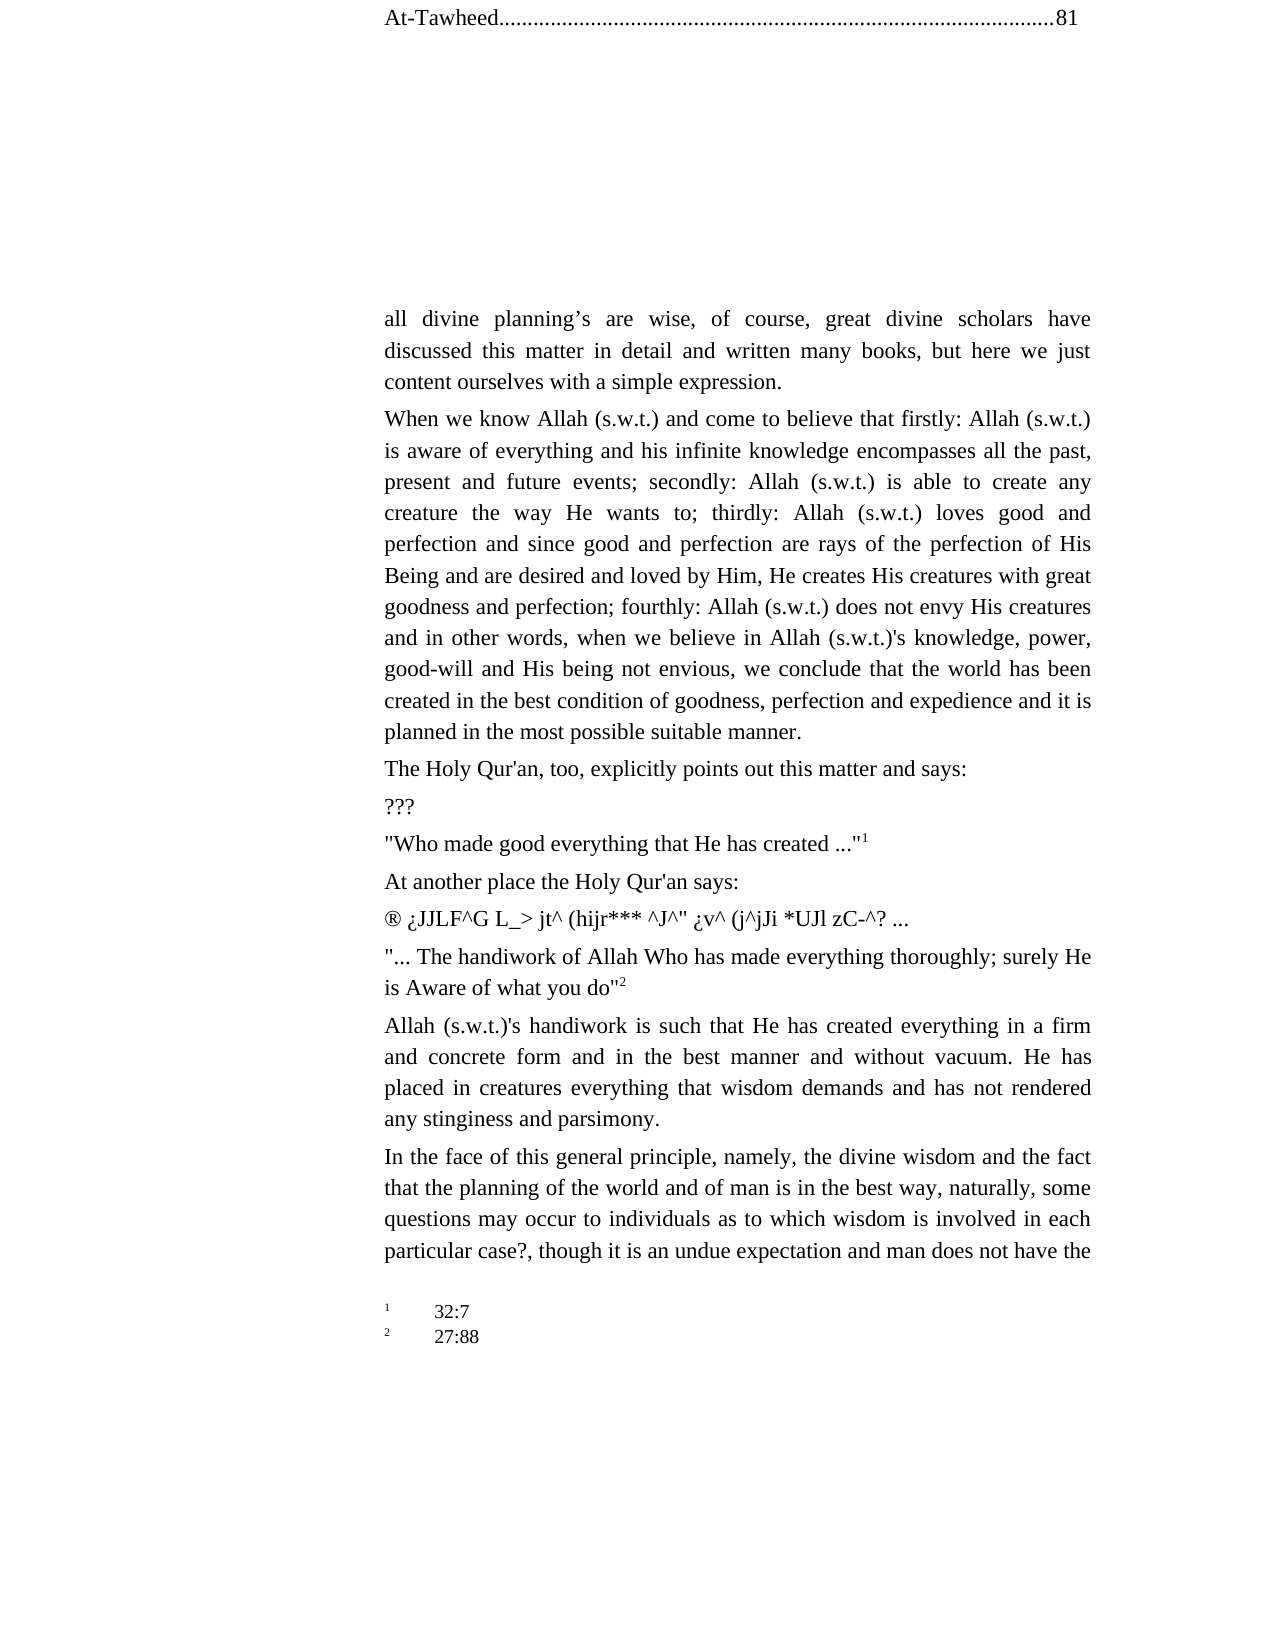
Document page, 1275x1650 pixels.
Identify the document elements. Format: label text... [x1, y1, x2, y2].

text ® ¿JJLF^G L_> jt^ (hijr*** ^J^" ¿v^ (j^jJi *UJl zC-^? ... [384, 902, 1093, 933]
text "... The handiwork of Allah Who has made everything thoroughly; surely He is Aware of what you do" [384, 939, 1093, 1002]
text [384, 302, 1093, 396]
text When we know Allah (s.w.t.) and come to believe that firstly: Allah (s.w.t.) is aware of everything and his infinite knowledge encompasses all the past, present and future events; secondly: Allah (s.w.t.) is able to create any creature the way He wants to; thirdly: Allah (s.w.t.) loves good and perfection and since good and perfection are rays of the perfection of His Being and are desired and loved by Him, He creates His creatures with great goodness and perfection; fourthly: Allah (s.w.t.) does not envy His creatures and in other words, when we believe in Allah (s.w.t.)'s knowledge, power, good-will and His being not envious, we conclude that the world has been created in the best condition of goodness, perfection and expedience and it is planned in the most possible suitable manner. [384, 402, 1093, 746]
text The Holy Qur'an, too, explicitly points out this matter and says: [384, 752, 1093, 783]
text ??? [384, 789, 1093, 821]
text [384, 1139, 1093, 1264]
text At another place the Holy Qur'an says: [384, 864, 1093, 896]
text "Who made good everything that He has created ..." [384, 827, 1093, 858]
text Allah (s.w.t.)'s handiwork is such that He has created everything in a firm and concrete form and in the best manner and without vacuum. He has placed in creatures everything that wisdom demands and has not rendered any stinginess and parsimony. [384, 1008, 1093, 1133]
